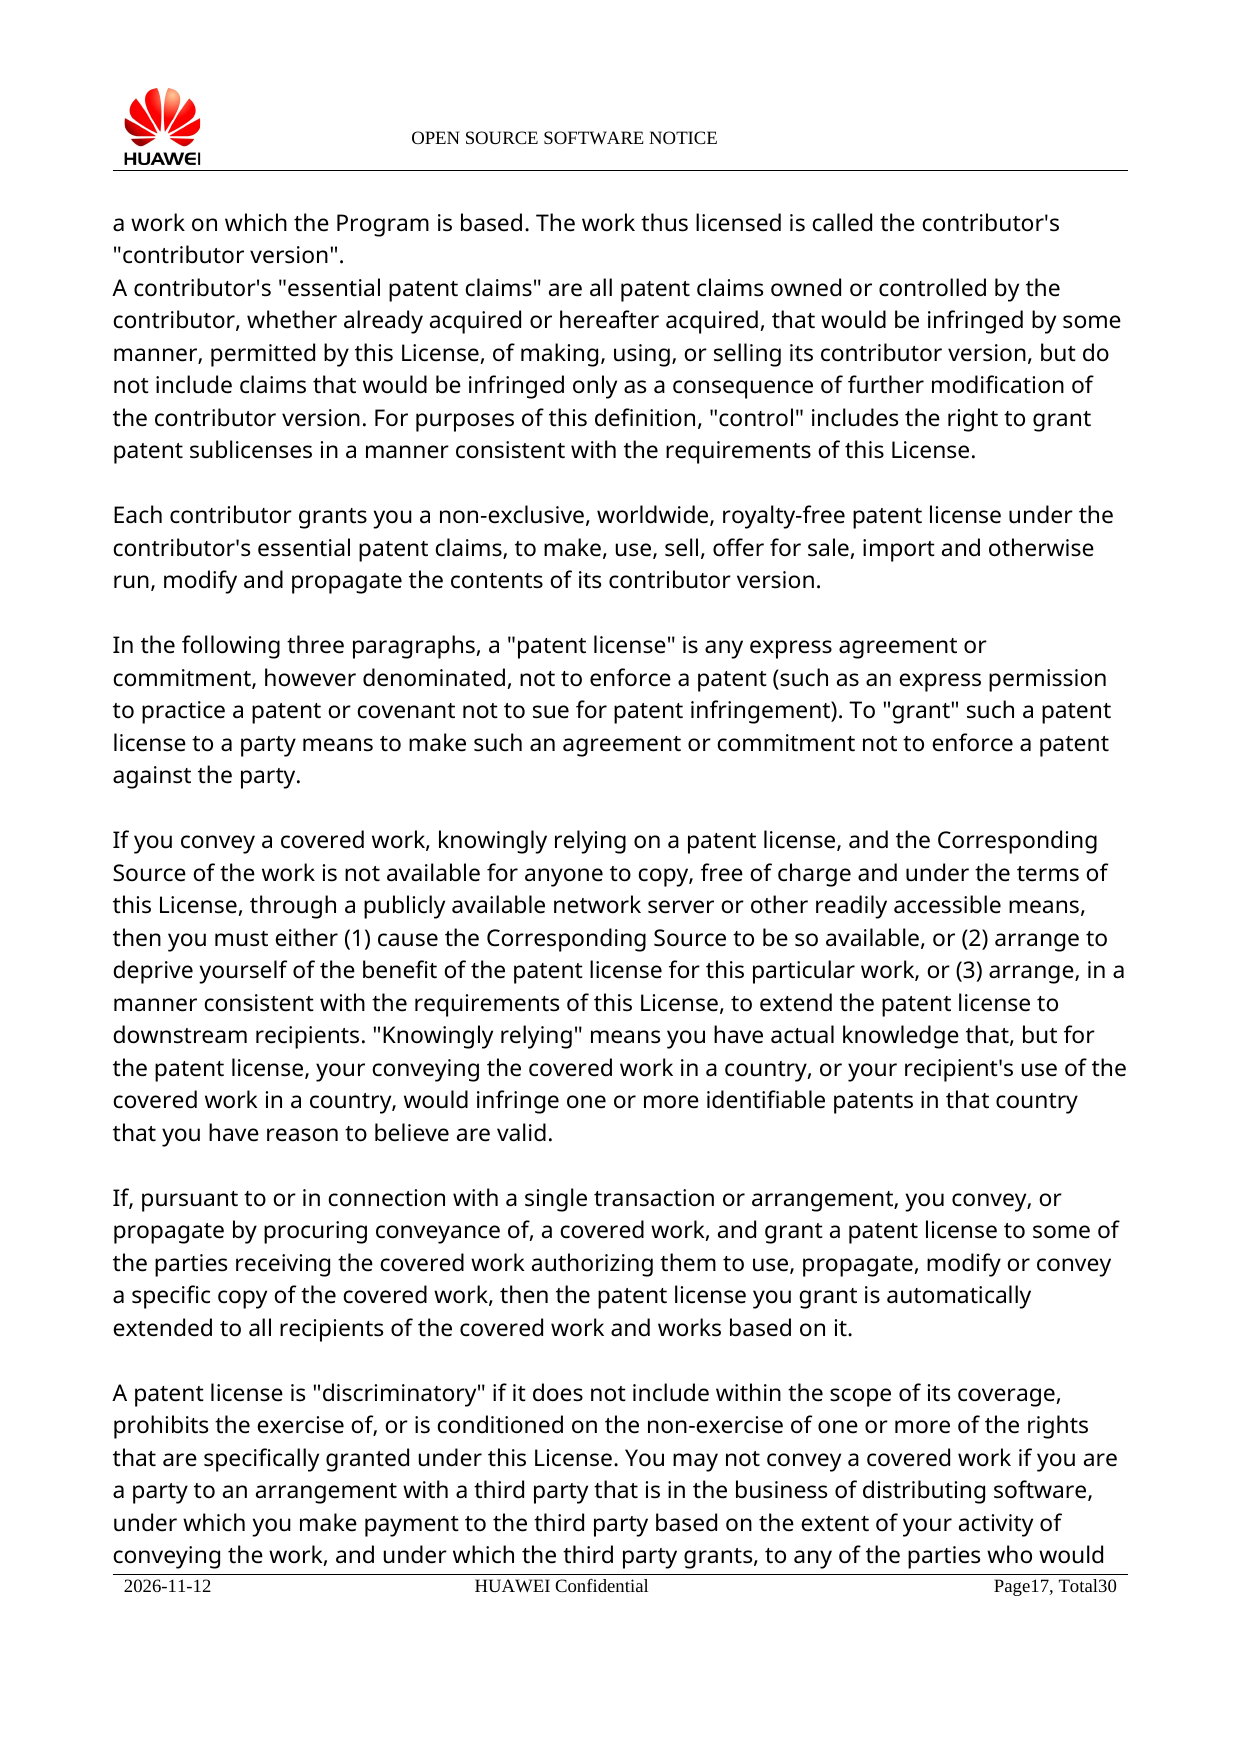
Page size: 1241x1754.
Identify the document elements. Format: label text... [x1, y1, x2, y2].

text Each contributor grants you a non-exclusive, worldwide, royalty-free patent license under the contributor's essential patent claims, to make, use, sell, offer for sale, import and otherwise run, modify and propagate the contents of its contributor version. [112, 499, 1128, 596]
text In the following three paragraphs, a "patent license" is any express agreement or commitment, however denominated, not to enforce a patent (such as an express permission to practice a patent or covenant not to sue for patent infringement). To "grant" such a patent license to a party means to make such an agreement or commitment not to enforce a patent against the party. [112, 629, 1128, 791]
text A contributor's "essential patent claims" are all patent claims owned or controlled by the contributor, whether already acquired or hereafter acquired, that would be infringed by some manner, permitted by this License, of making, using, or selling its contributor version, but do not include claims that would be infringed only as a consequence of further modification of the contributor version. For purposes of this definition, "control" includes the right to grant patent sublicenses in a manner consistent with the requirements of this License. [112, 271, 1128, 466]
text If, pursuant to or in connection with a single transaction or arrangement, you convey, or propagate by procuring conveyance of, a covered work, and grant a patent license to some of the parties receiving the covered work authorizing them to use, propagate, modify or convey a specific copy of the covered work, then the patent license you grant is automatically extended to all recipients of the covered work and works based on it. [112, 1181, 1128, 1344]
picture [124, 88, 201, 165]
text If you convey a covered work, knowingly relying on a patent license, and the Corresponding Source of the work is not available for anyone to copy, free of charge and under the terms of this License, through a publicly available network server or other readily accessible means, then you must either (1) cause the Corresponding Source to be so available, or (2) arrange to deprive yourself of the benefit of the patent license for this particular work, or (3) arrange, in a manner consistent with the requirements of this License, to extend the patent license to downstream recipients. "Knowingly relying" means you have actual knowledge that, but for the patent license, your conveying the covered work in a country, or your recipient's use of the covered work in a country, would infringe one or more identifiable patents in that country that you have reason to believe are valid. [112, 824, 1128, 1149]
